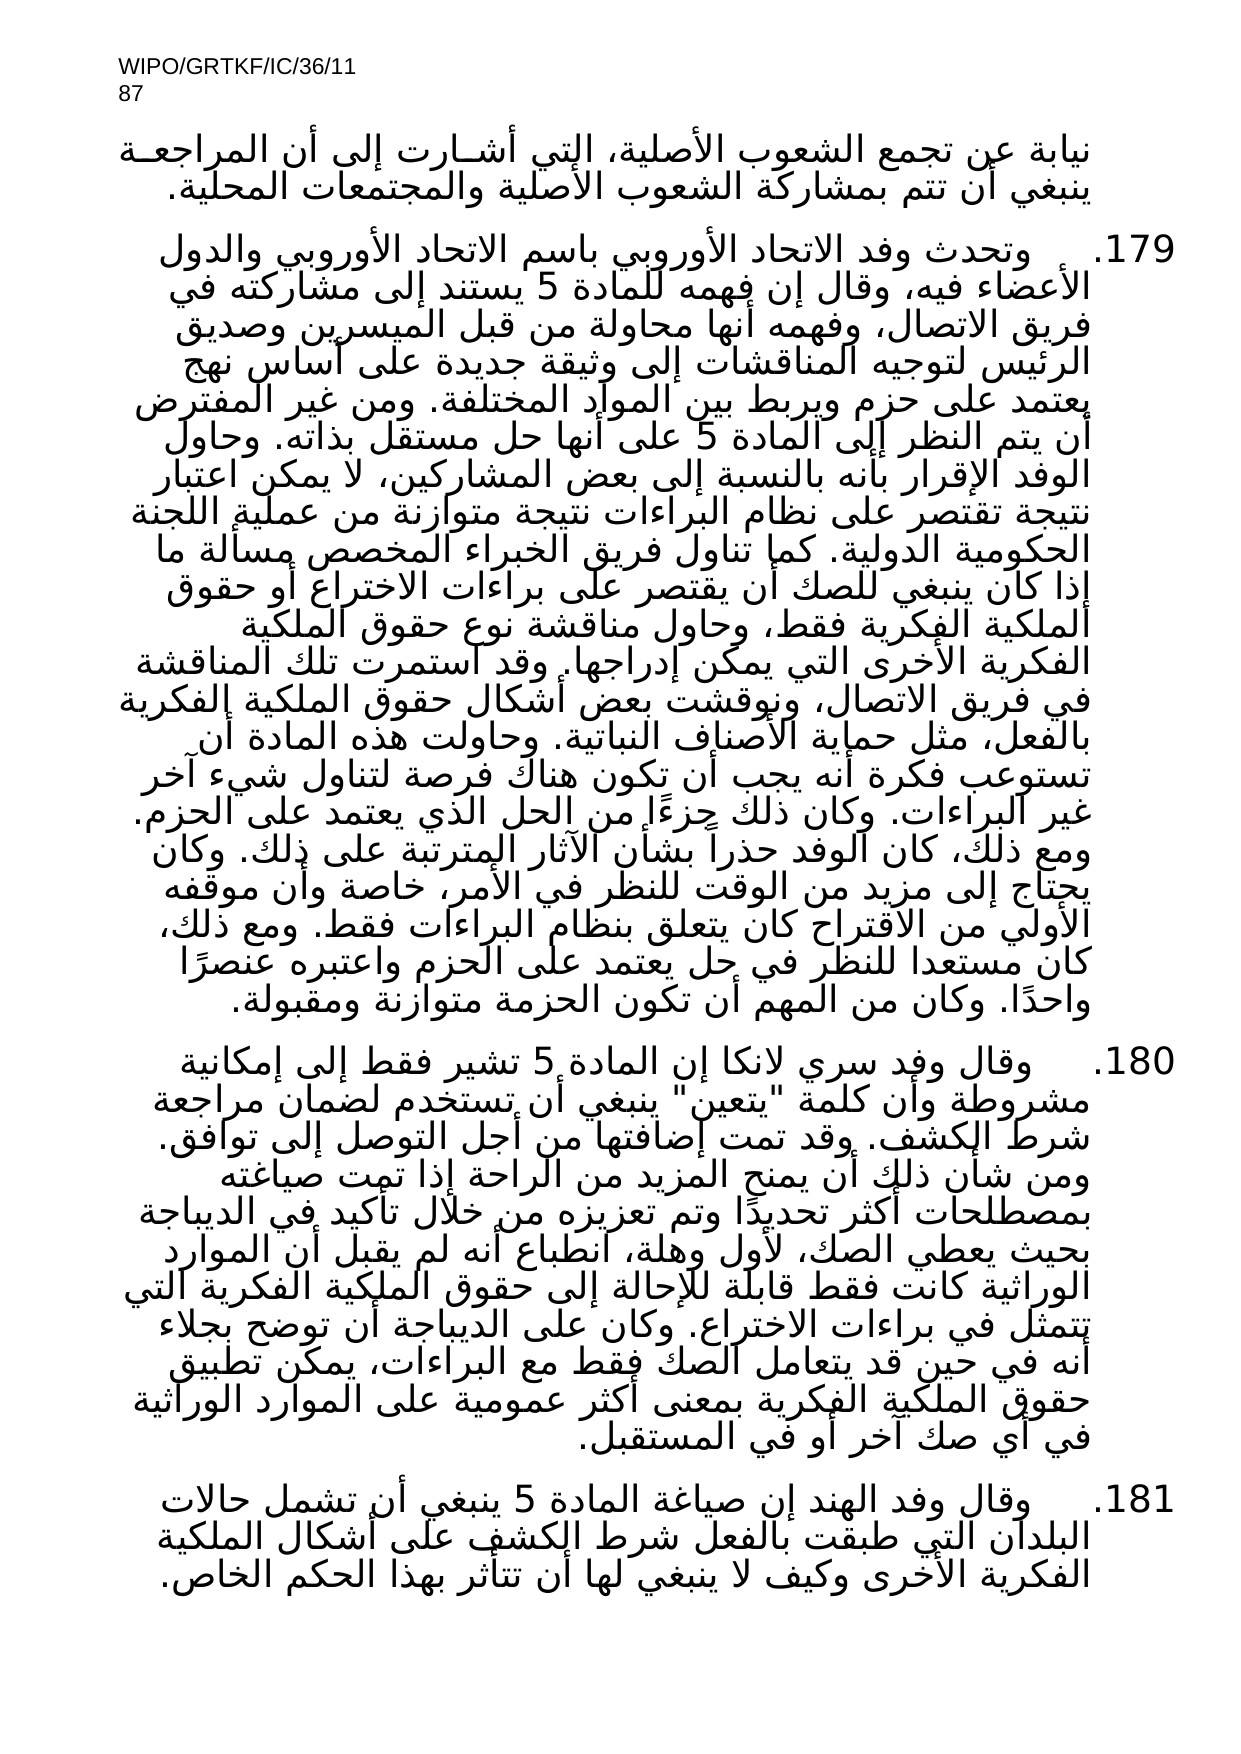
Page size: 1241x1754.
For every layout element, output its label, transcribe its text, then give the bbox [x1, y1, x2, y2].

text وتحدث وفد الاتحاد الأوروبي باسم الاتحاد الأوروبي والدول الأعضاء فيه، وقال إن فهمه للمادة 5 يستند إلى مشاركته في فريق الاتصال، وفهمه أنها محاولة من قبل الميسرين وصديق الرئيس لتوجيه المناقشات إلى وثيقة جديدة على أساس نهج يعتمد على حزم ويربط بين المواد المختلفة. ومن غير المفترض أن يتم النظر إلى المادة 5 على أنها حل مستقل بذاته. وحاول الوفد الإقرار بأنه بالنسبة إلى بعض المشاركين، لا يمكن اعتبار نتيجة تقتصر على نظام البراءات نتيجة متوازنة من عملية اللجنة الحكومية الدولية. كما تناول فريق الخبراء المخصص مسألة ما إذا كان ينبغي للصك أن يقتصر على براءات الاختراع أو حقوق الملكية الفكرية فقط، وحاول مناقشة نوع حقوق الملكية الفكرية الأخرى التي يمكن إدراجها. وقد استمرت تلك المناقشة في فريق الاتصال، ونوقشت بعض أشكال حقوق الملكية الفكرية بالفعل، مثل حماية الأصناف النباتية. وحاولت هذه المادة أن تستوعب فكرة أنه يجب أن تكون هناك فرصة لتناول شيء آخر غير البراءات. وكان ذلك جزءًا من الحل الذي يعتمد على الحزم. ومع ذلك، كان الوفد حذراً بشأن الآثار المترتبة على ذلك. وكان يحتاج إلى مزيد من الوقت للنظر في الأمر، خاصة وأن موقفه الأولي من الاقتراح كان يتعلق بنظام البراءات فقط. ومع ذلك، كان مستعدا للنظر في حل يعتمد على الحزم واعتبره عنصرًا واحدًا. وكان من المهم أن تكون الحزمة متوازنة ومقبولة. [118, 232, 1092, 1020]
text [118, 132, 1092, 207]
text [118, 1482, 1092, 1595]
text وقال وفد سري لانكا إن المادة 5 تشير فقط إلى إمكانية مشروطة وأن كلمة "يتعين" ينبغي أن تستخدم لضمان مراجعة شرط الكشف. وقد تمت إضافتها من أجل التوصل إلى توافق. ومن شأن ذلك أن يمنح المزيد من الراحة إذا تمت صياغته بمصطلحات أكثر تحديدًا وتم تعزيزه من خلال تأكيد في الديباجة بحيث يعطي الصك، لأول وهلة، انطباع أنه لم يقبل أن الموارد الوراثية كانت فقط قابلة للإحالة إلى حقوق الملكية الفكرية التي تتمثل في براءات الاختراع. وكان على الديباجة أن توضح بجلاء أنه في حين قد يتعامل الصك فقط مع البراءات، يمكن تطبيق حقوق الملكية الفكرية بمعنى أكثر عمومية على الموارد الوراثية في أي صك آخر أو في المستقبل. [118, 1045, 1092, 1457]
